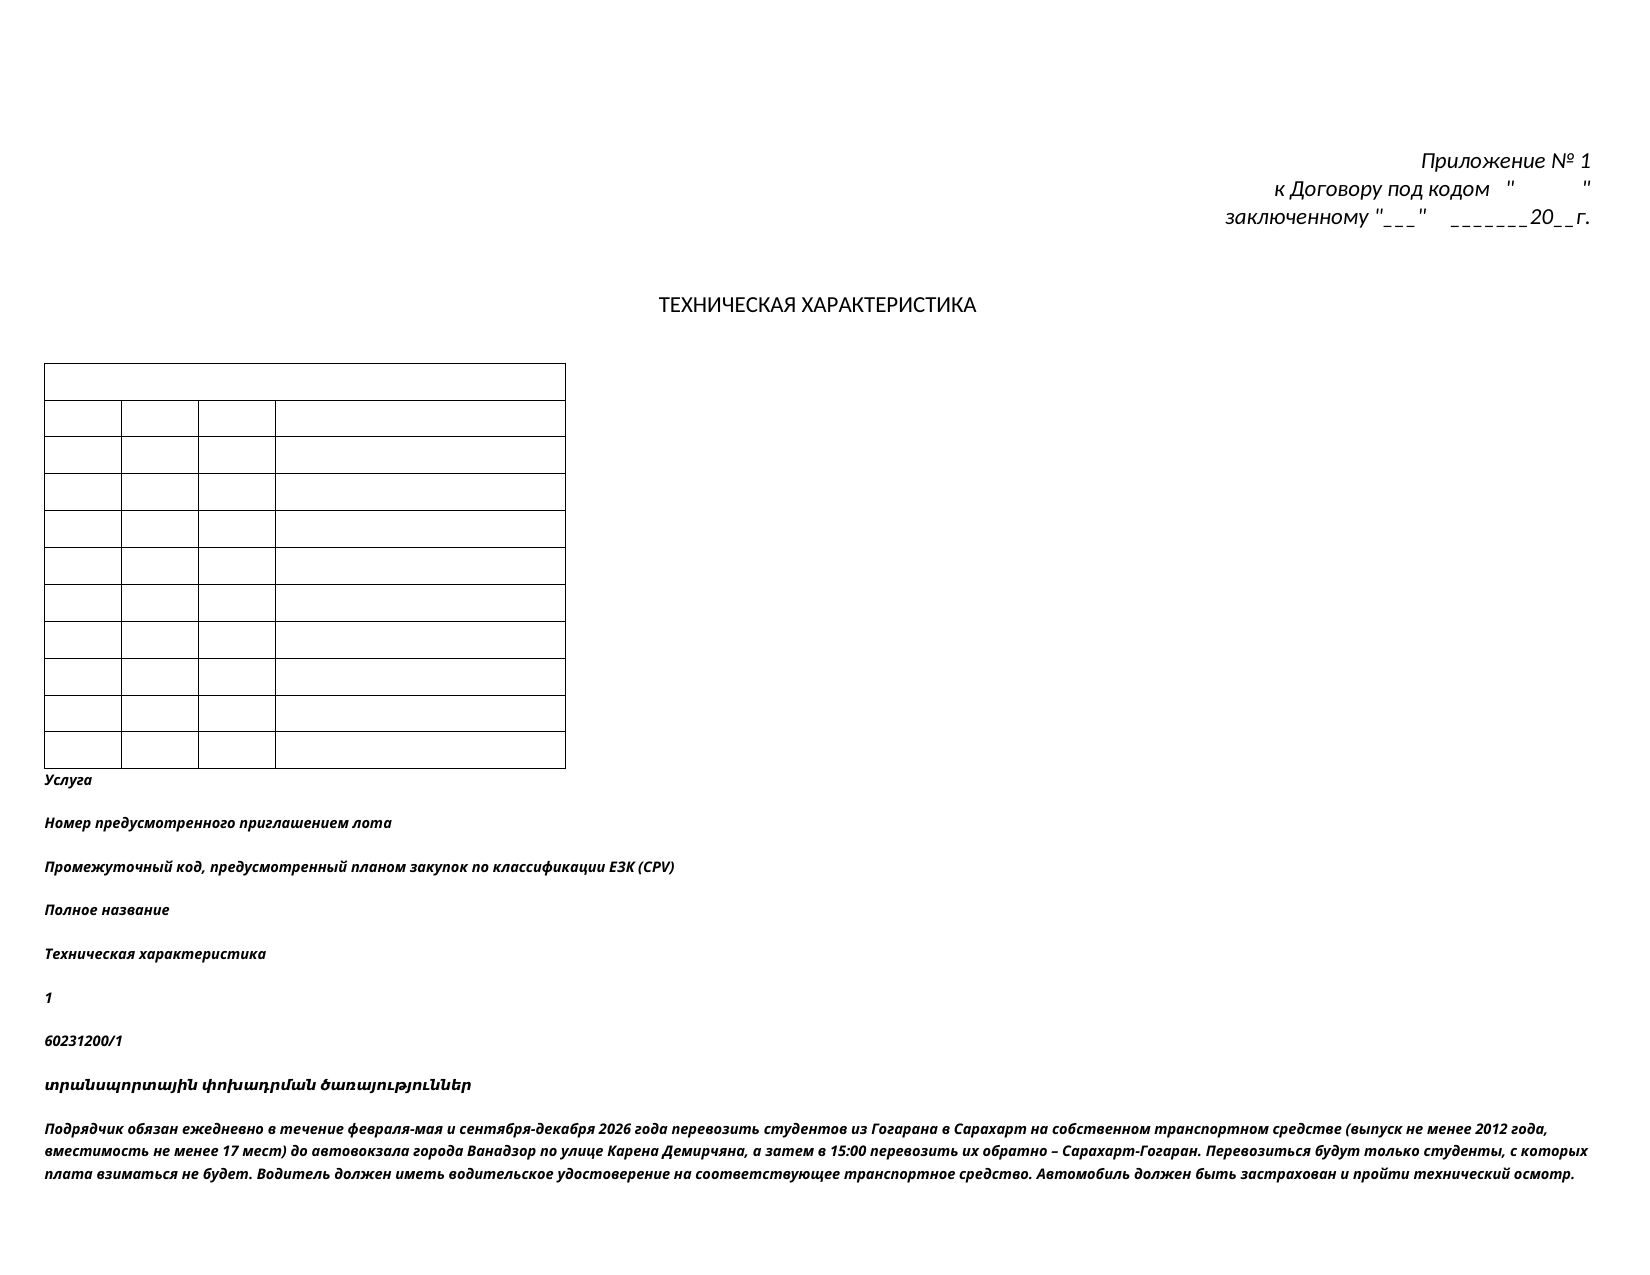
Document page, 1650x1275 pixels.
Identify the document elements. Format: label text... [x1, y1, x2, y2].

text ТЕХНИЧЕСКАЯ ХАРАКТЕРИСТИКА [44, 290, 1591, 318]
text к Договору под кодом " " заключенному "___" _______20__г. [44, 174, 1591, 230]
text Приложение № 1 [44, 146, 1591, 174]
